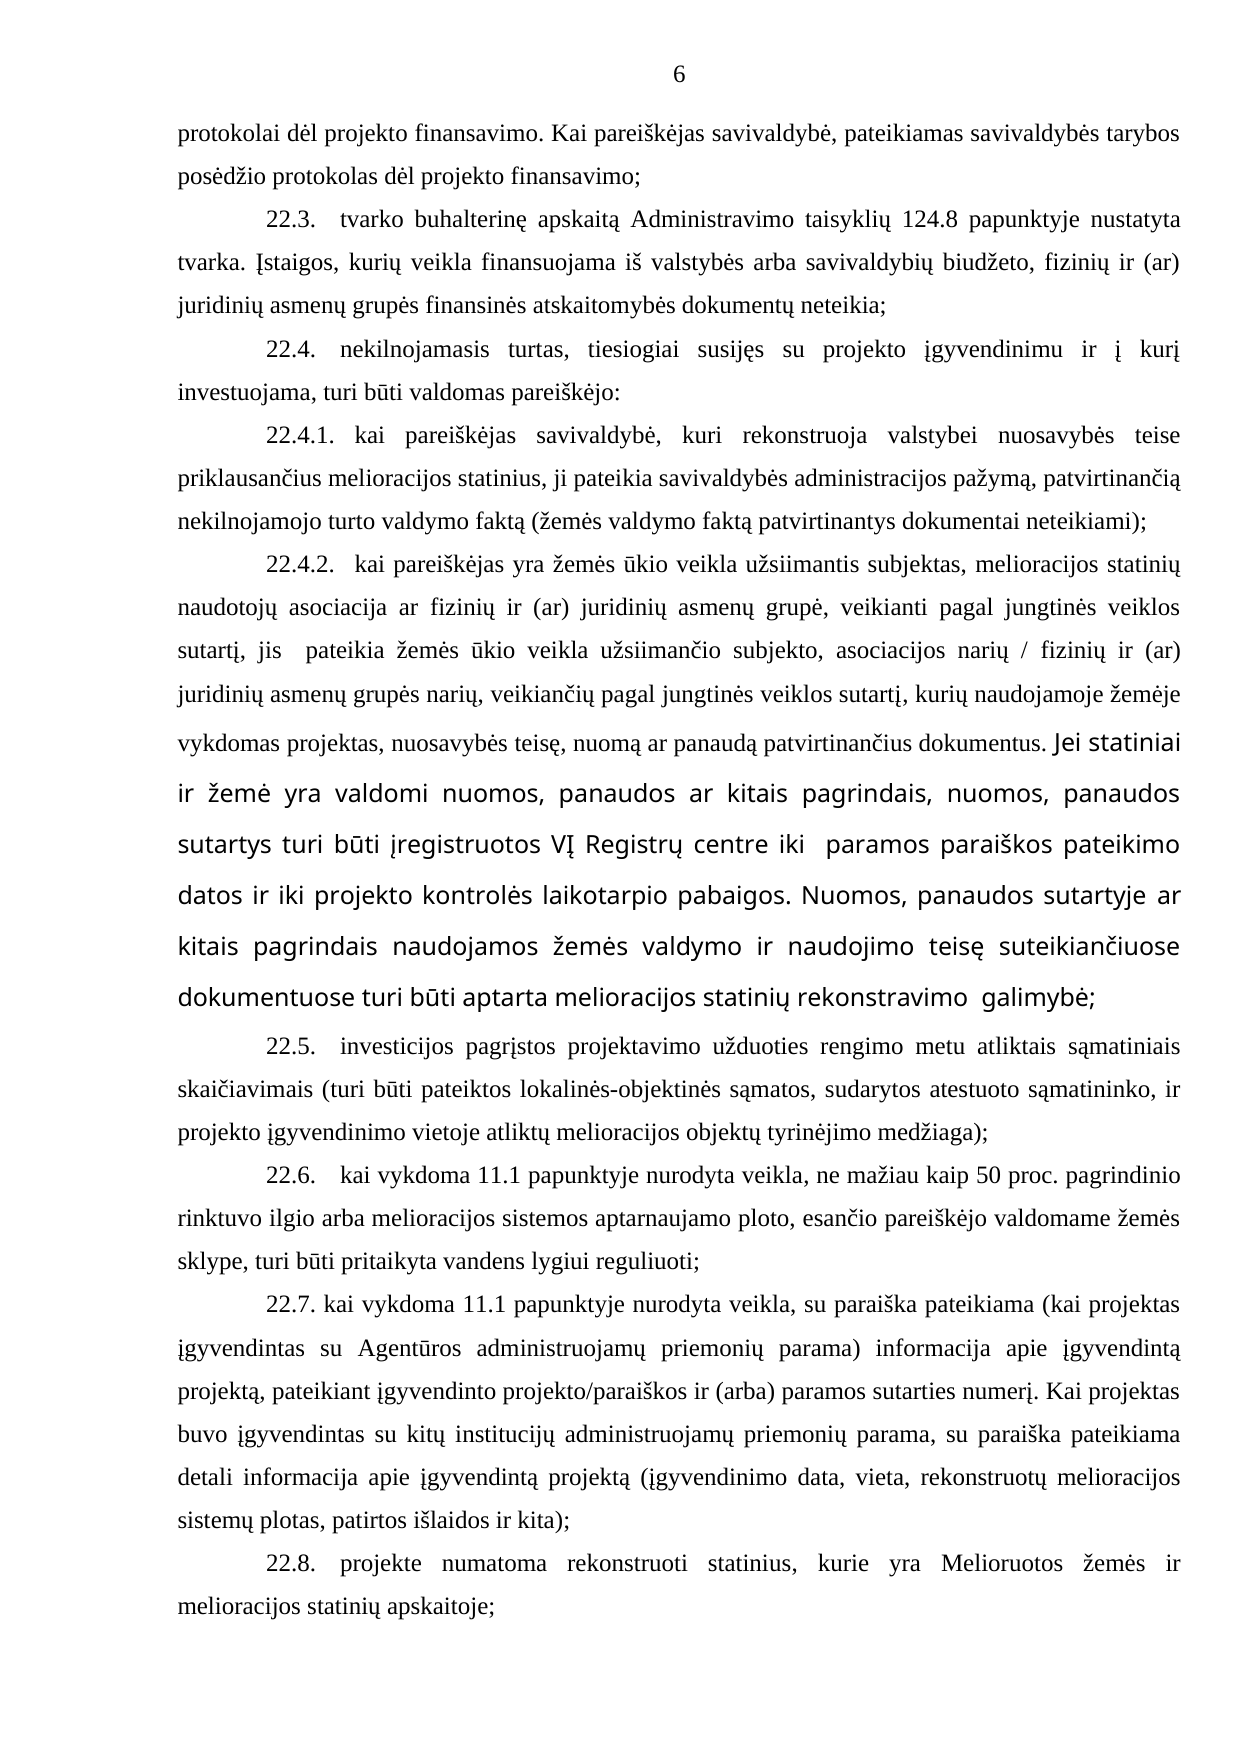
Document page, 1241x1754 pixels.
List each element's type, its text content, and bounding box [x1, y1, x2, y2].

text 22.4.2. kai pareiškėjas yra žemės ūkio veikla užsiimantis subjektas, melioracijos statinių naudotojų asociacija ar fizinių ir (ar) juridinių asmenų grupė, veikianti pagal jungtinės veiklos sutartį, jis pateikia žemės ūkio veikla užsiimančio subjekto, asociacijos narių / fizinių ir (ar) juridinių asmenų grupės narių, veikiančių pagal jungtinės veiklos sutartį, kurių naudojamoje žemėje vykdomas projektas, nuosavybės teisę, nuomą ar panaudą patvirtinančius dokumentus. Jei statiniai ir žemė yra valdomi nuomos, panaudos ar kitais pagrindais, nuomos, panaudos sutartys turi būti įregistruotos VĮ Registrų centre iki paramos paraiškos pateikimo datos ir iki projekto kontrolės laikotarpio pabaigos. Nuomos, panaudos sutartyje ar kitais pagrindais naudojamos žemės valdymo ir naudojimo teisę suteikiančiuose dokumentuose turi būti aptarta melioracijos statinių rekonstravimo galimybė; [177, 549, 1181, 1014]
text 22.6. kai vykdoma 11.1 papunktyje nurodyta veikla, ne mažiau kaip 50 proc. pagrindinio rinktuvo ilgio arba melioracijos sistemos aptarnaujamo ploto, esančio pareiškėjo valdomame žemės sklype, turi būti pritaikyta vandens lygiui reguliuoti; [177, 1160, 1181, 1275]
text 22.8. projekte numatoma rekonstruoti statinius, kurie yra Melioruotos žemės ir melioracijos statinių apskaitoje; [177, 1548, 1181, 1620]
text 22.7. kai vykdoma 11.1 papunktyje nurodyta veikla, su paraiška pateikiama (kai projektas įgyvendintas su Agentūros administruojamų priemonių parama) informacija apie įgyvendintą projektą, pateikiant įgyvendinto projekto/paraiškos ir (arba) paramos sutarties numerį. Kai projektas buvo įgyvendintas su kitų institucijų administruojamų priemonių parama, su paraiška pateikiama detali informacija apie įgyvendintą projektą (įgyvendinimo data, vieta, rekonstruotų melioracijos sistemų plotas, patirtos išlaidos ir kita); [177, 1289, 1181, 1534]
text 22.3. tvarko buhalterinę apskaitą Administravimo taisyklių 124.8 papunktyje nustatyta tvarka. Įstaigos, kurių veikla finansuojama iš valstybės arba savivaldybių biudžeto, fizinių ir (ar) juridinių asmenų grupės finansinės atskaitomybės dokumentų neteikia; [177, 204, 1181, 319]
text 22.5. investicijos pagrįstos projektavimo užduoties rengimo metu atliktais sąmatiniais skaičiavimais (turi būti pateiktos lokalinės-objektinės sąmatos, sudarytos atestuoto sąmatininko, ir projekto įgyvendinimo vietoje atliktų melioracijos objektų tyrinėjimo medžiaga); [177, 1031, 1181, 1146]
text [177, 118, 1181, 190]
text 22.4.1. kai pareiškėjas savivaldybė, kuri rekonstruoja valstybei nuosavybės teise priklausančius melioracijos statinius, ji pateikia savivaldybės administracijos pažymą, patvirtinančią nekilnojamojo turto valdymo faktą (žemės valdymo faktą patvirtinantys dokumentai neteikiami); [177, 420, 1181, 535]
text 22.4. nekilnojamasis turtas, tiesiogiai susijęs su projekto įgyvendinimu ir į kurį investuojama, turi būti valdomas pareiškėjo: [177, 334, 1181, 406]
